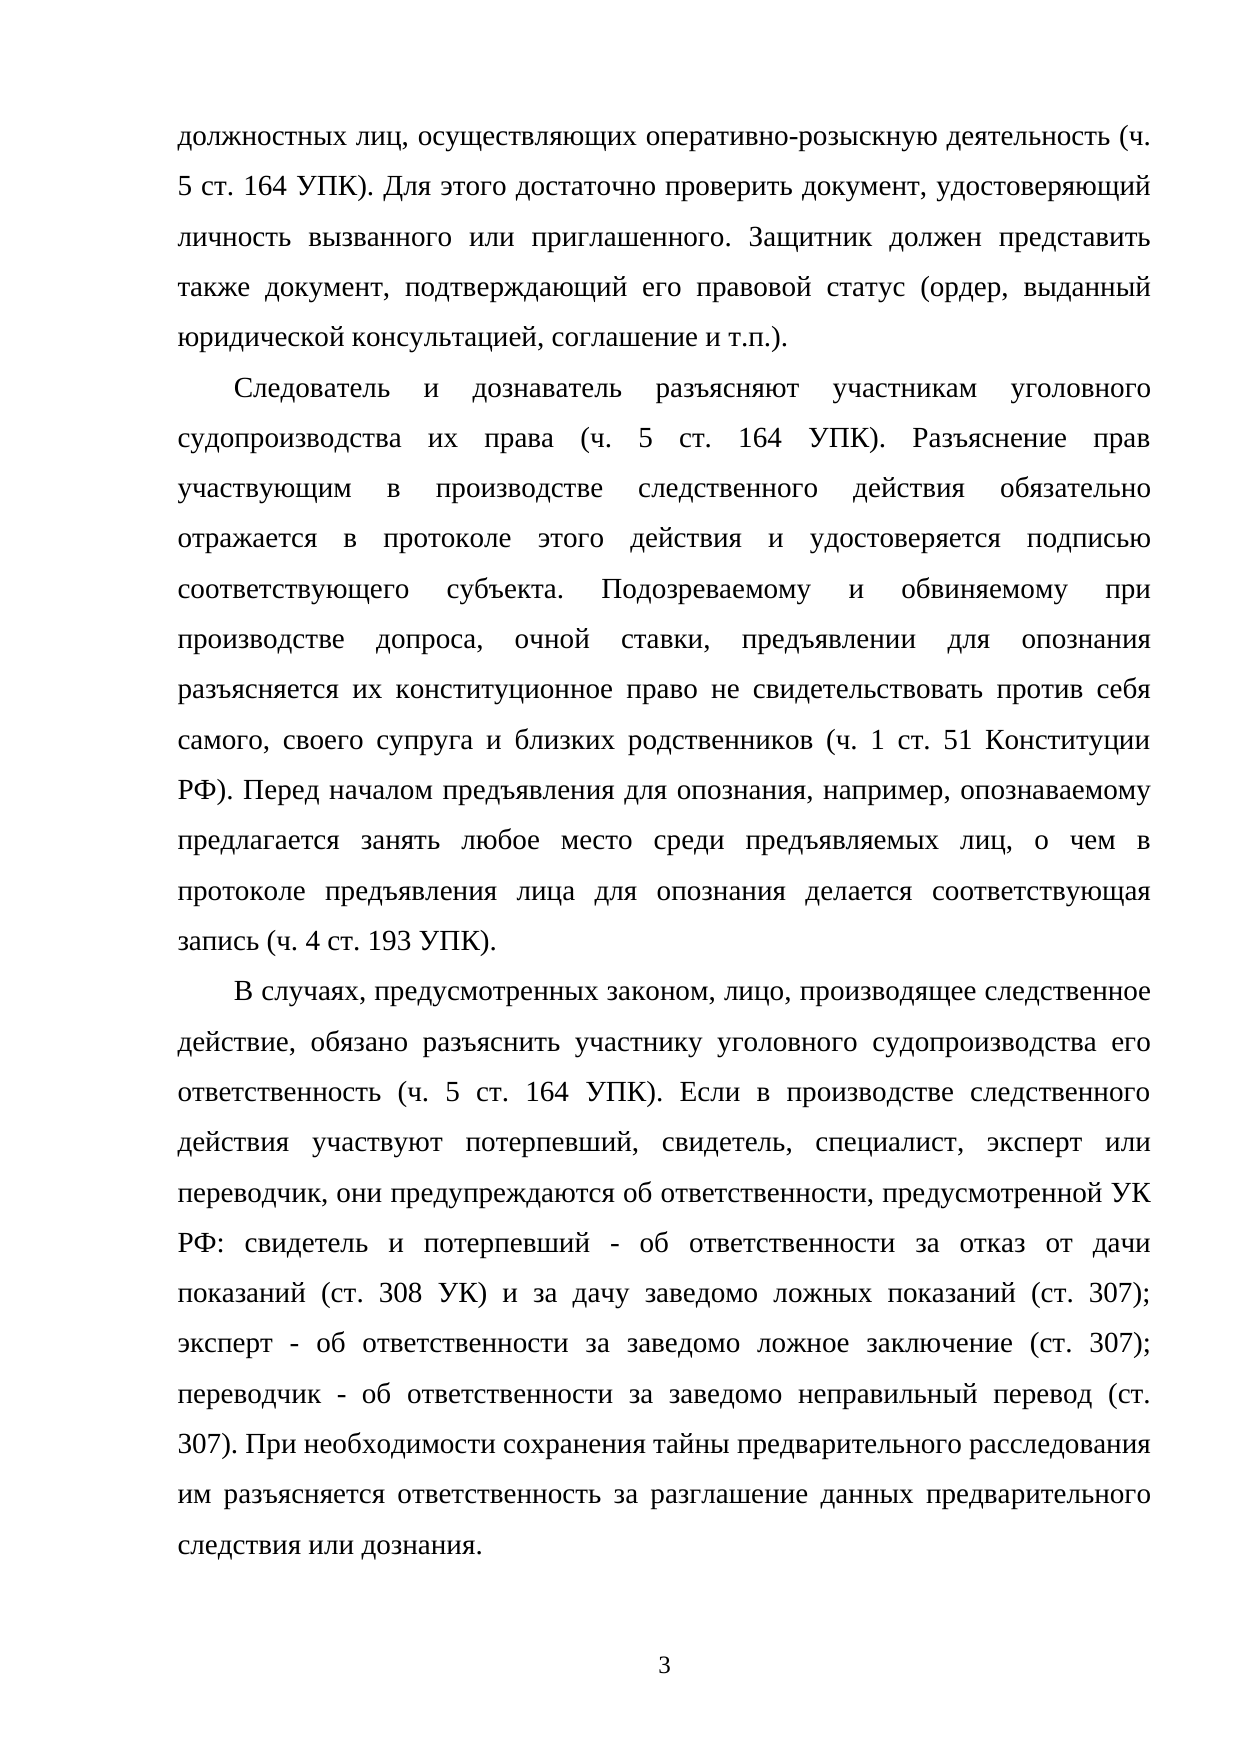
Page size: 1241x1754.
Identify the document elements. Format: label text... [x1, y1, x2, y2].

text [177, 118, 1152, 353]
text Следователь и дознаватель разъясняют участникам уголовного судопроизводства их права (ч. 5 ст. 164 УПК). Разъяснение прав участвующим в производстве следственного действия обязательно отражается в протоколе этого действия и удостоверяется подписью соответствующего субъекта. Подозреваемому и обвиняемому при производстве допроса, очной ставки, предъявлении для опознания разъясняется их конституционное право не свидетельствовать против себя самого, своего супруга и близких родственников (ч. 1 ст. 51 Конституции РФ). Перед началом предъявления для опознания, например, опознаваемому предлагается занять любое место среди предъявляемых лиц, о чем в протоколе предъявления лица для опознания делается соответствующая запись (ч. 4 ст. 193 УПК). [177, 370, 1152, 957]
text В случаях, предусмотренных законом, лицо, производящее следственное действие, обязано разъяснить участнику уголовного судопроизводства его ответственность (ч. 5 ст. 164 УПК). Если в производстве следственного действия участвуют потерпевший, свидетель, специалист, эксперт или переводчик, они предупреждаются об ответственности, предусмотренной УК РФ: свидетель и потерпевший - об ответственности за отказ от дачи показаний (ст. 308 УК) и за дачу заведомо ложных показаний (ст. 307); эксперт - об ответственности за заведомо ложное заключение (ст. 307); переводчик - об ответственности за заведомо неправильный перевод (ст. 307). При необходимости сохранения тайны предварительного расследования им разъясняется ответственность за разглашение данных предварительного следствия или дознания. [177, 973, 1152, 1560]
